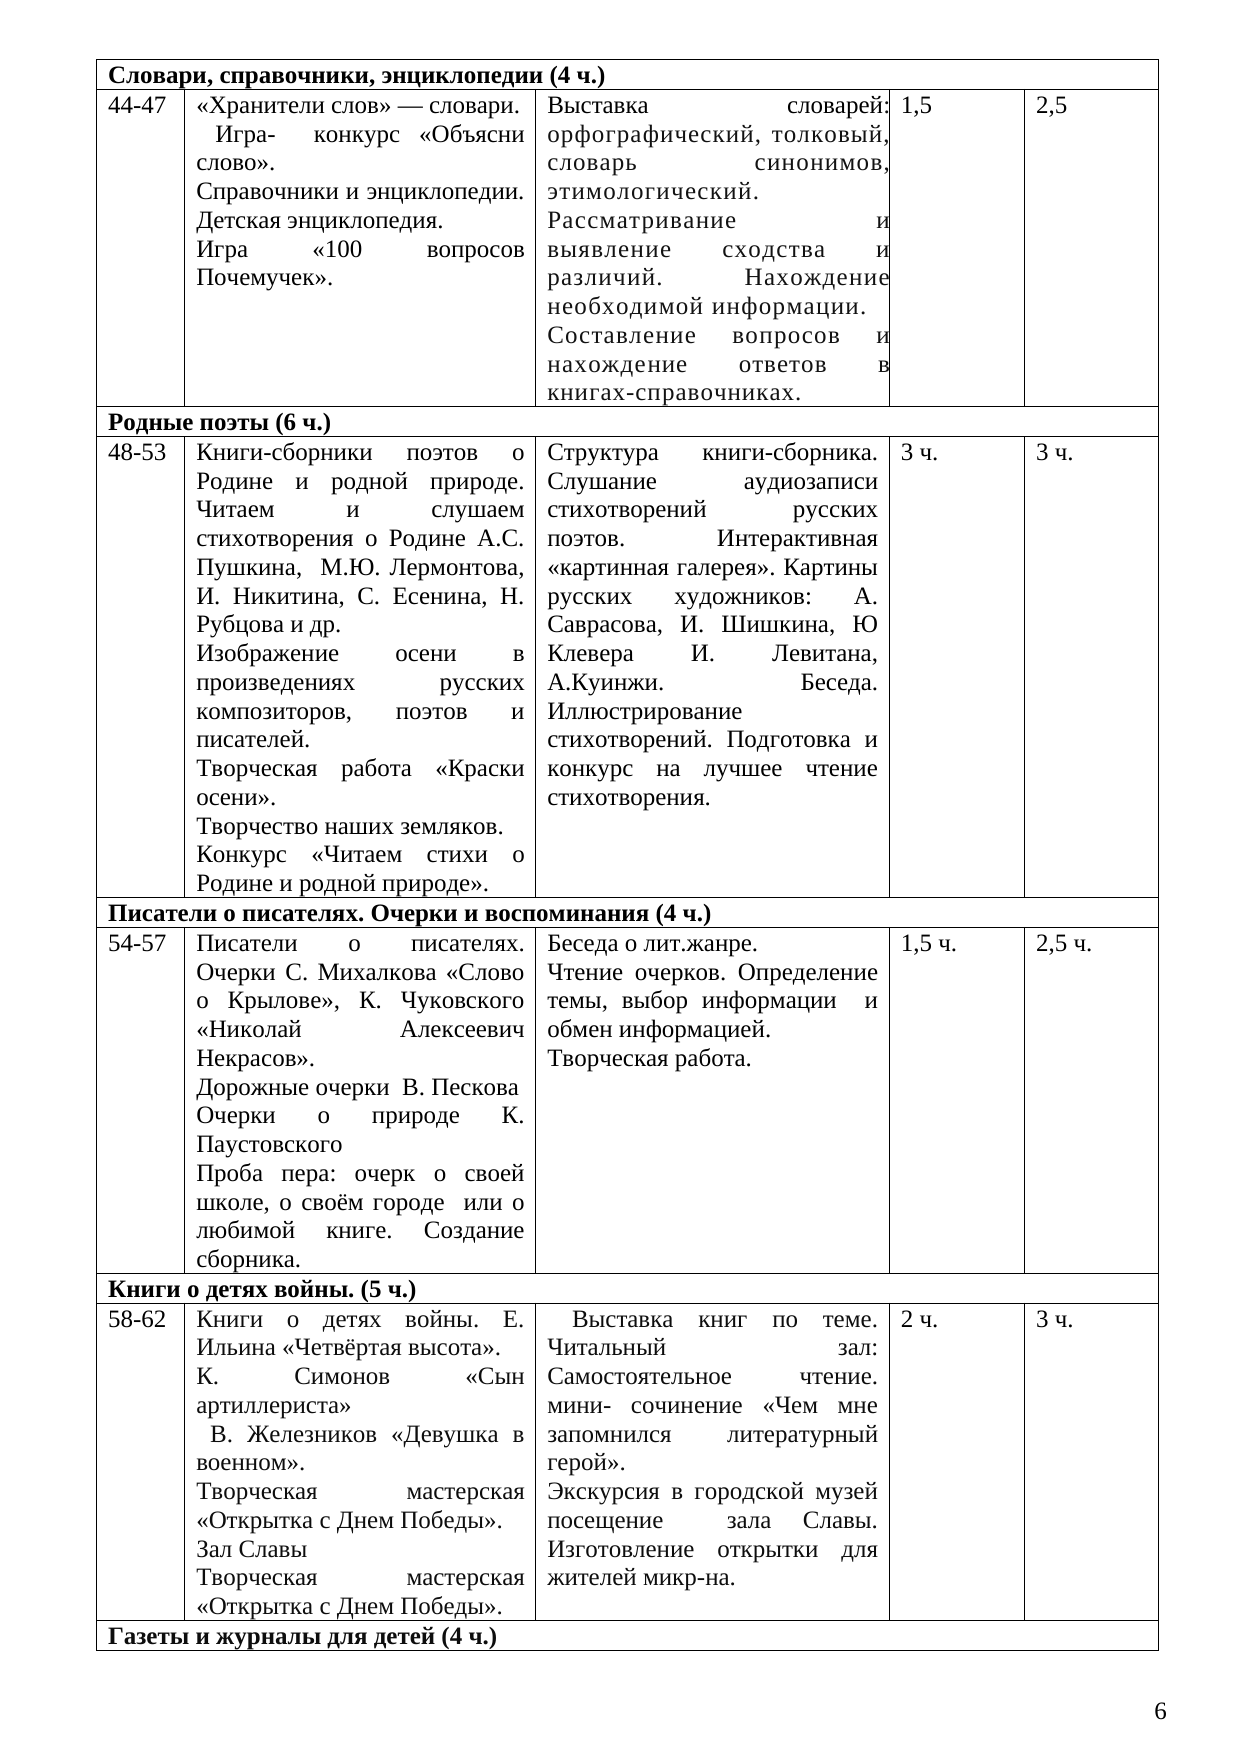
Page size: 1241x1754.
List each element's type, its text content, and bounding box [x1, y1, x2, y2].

table_cell 48-53 [97, 437, 184, 897]
table_cell Писатели о писателях. Очерки С. Михалкова «Слово о Крылове», К. Чуковского «Николай Алексеевич Некрасов». Дорожные очерки В. Пескова Очерки о природе К. Паустовского Проба пера: очерк о своей школе, о своём городе или о любимой книге. Создание сборника. [185, 928, 535, 1273]
table_cell Книги о детях войны. (5 ч.) [97, 1274, 1158, 1303]
table_cell Выставка словарей: орфографический, толковый, словарь синонимов, этимологический. Рассматривание и выявление сходства и различий. Нахождение необходимой информации. Составление вопросов и нахождение ответов в книгах-справочниках. [536, 90, 889, 406]
table_cell 54-57 [97, 928, 184, 1273]
table_cell Структура книги-сборника. Слушание аудиозаписи стихотворений русских поэтов. Интерактивная «картинная галерея». Картины русских художников: А. Саврасова, И. Шишкина, Ю Клевера И. Левитана, А.Куинжи. Беседа. Иллюстрирование стихотворений. Подготовка и конкурс на лучшее чтение стихотворения. [536, 437, 889, 897]
table_cell Книги о детях войны. Е. Ильина «Четвёртая высота». К. Симонов «Сын артиллериста» В. Железников «Девушка в военном». Творческая мастерская «Открытка с Днем Победы». Зал Славы Творческая мастерская «Открытка с Днем Победы». [185, 1304, 535, 1620]
table_cell 44-47 [97, 90, 184, 406]
table_cell 58-62 [97, 1304, 184, 1620]
table_cell 2 ч. [890, 1304, 1024, 1620]
table_cell Словари, справочники, энциклопедии (4 ч.) [97, 60, 1158, 89]
table_cell 2,5 [1025, 90, 1158, 406]
table_cell 1,5 [890, 90, 1024, 406]
table_cell 3 ч. [1025, 437, 1158, 897]
table_cell Газеты и журналы для детей (4 ч.) [97, 1621, 1158, 1650]
table_cell Выставка книг по теме. Читальный зал: Самостоятельное чтение. мини- сочинение «Чем мне запомнился литературный герой». Экскурсия в городской музей посещение зала Славы. Изготовление открытки для жителей микр-на. [536, 1304, 889, 1620]
table_cell «Хранители слов» — словари. Игра- конкурс «Объясни слово». Справочники и энциклопедии. Детская энциклопедия. Игра «100 вопросов Почемучек». [185, 90, 535, 406]
table_cell Книги-сборники поэтов о Родине и родной природе. Читаем и слушаем стихотворения о Родине А.С. Пушкина, М.Ю. Лермонтова, И. Никитина, С. Есенина, Н. Рубцова и др. Изображение осени в произведениях русских композиторов, поэтов и писателей. Творческая работа «Краски осени». Творчество наших земляков. Конкурс «Читаем стихи о Родине и родной природе». [185, 437, 535, 897]
table_cell Беседа о лит.жанре. Чтение очерков. Определение темы, выбор информации и обмен информацией. Творческая работа. [536, 928, 889, 1273]
table_cell 3 ч. [1025, 1304, 1158, 1620]
table_cell 1,5 ч. [890, 928, 1024, 1273]
table_cell Писатели о писателях. Очерки и воспоминания (4 ч.) [97, 898, 1158, 927]
table_cell 3 ч. [890, 437, 1024, 897]
table_cell Родные поэты (6 ч.) [97, 407, 1158, 436]
table_cell 2,5 ч. [1025, 928, 1158, 1273]
